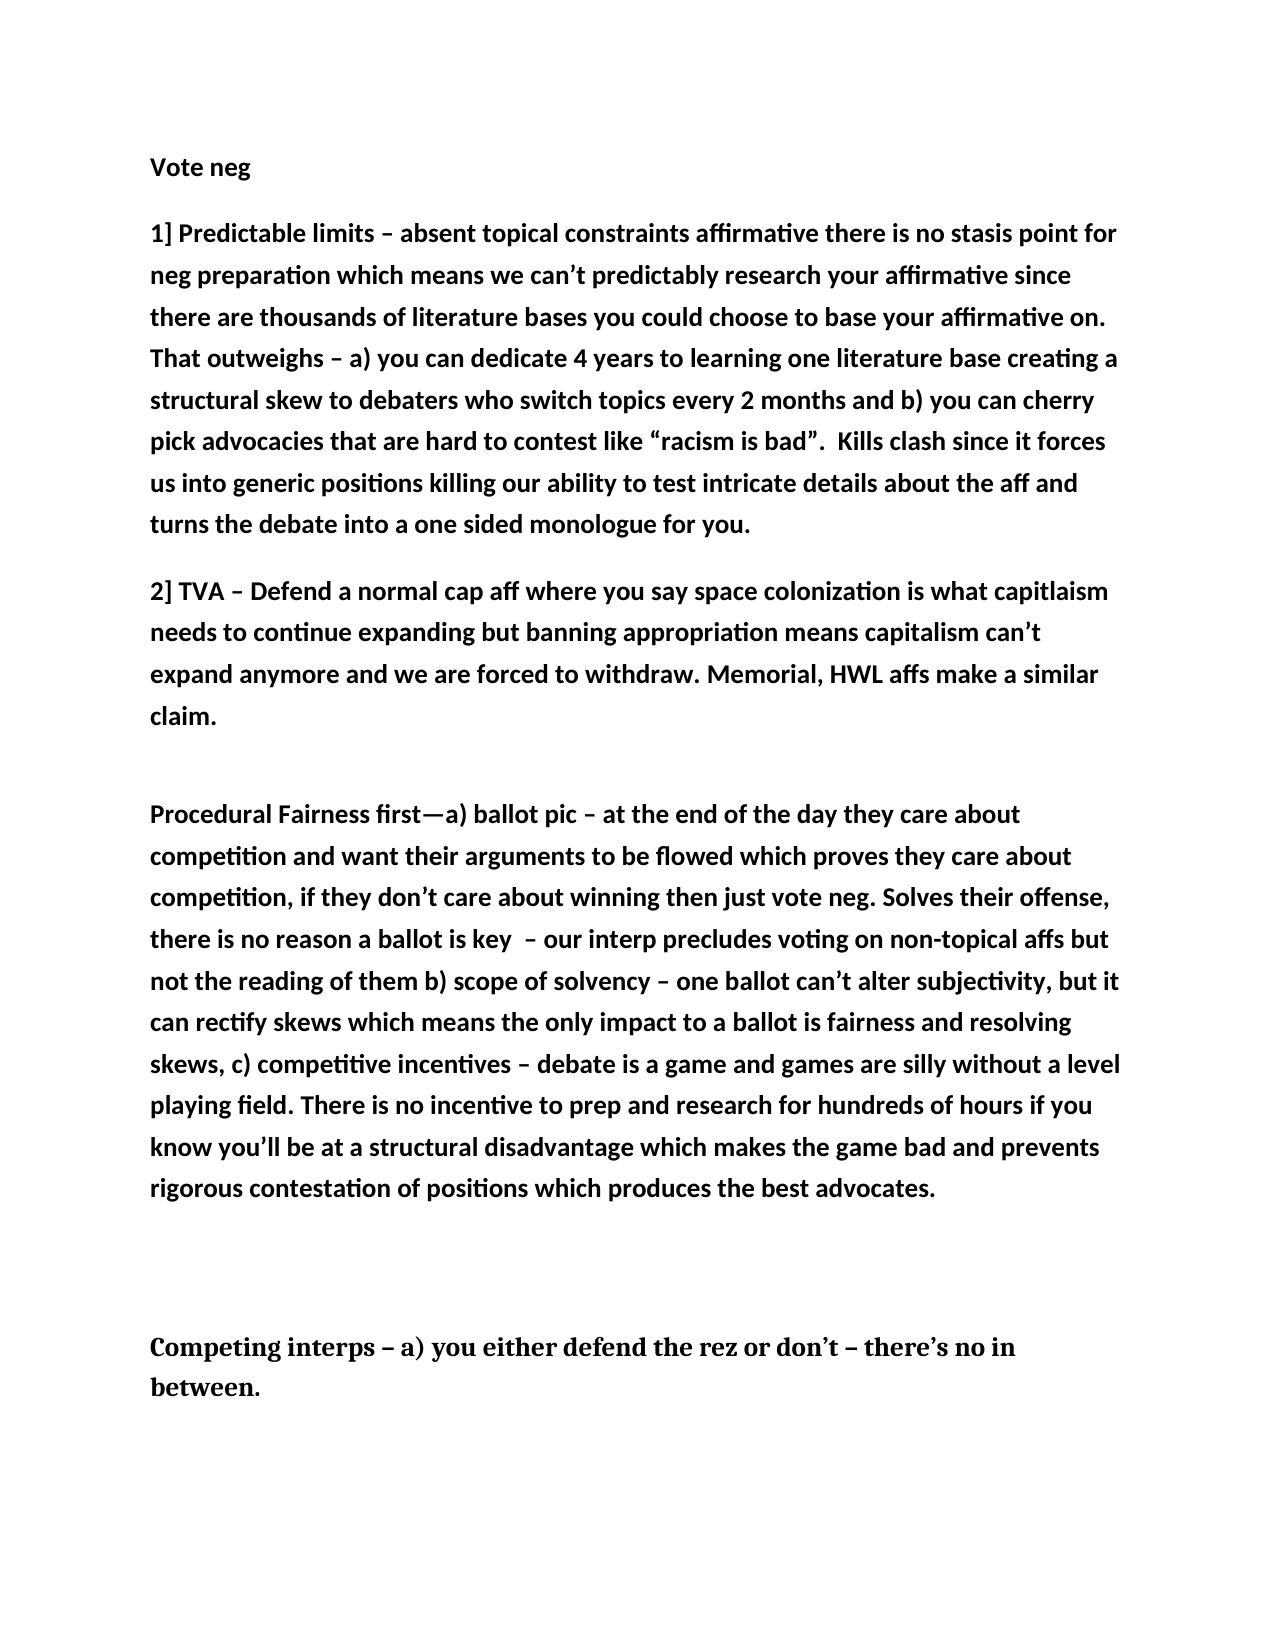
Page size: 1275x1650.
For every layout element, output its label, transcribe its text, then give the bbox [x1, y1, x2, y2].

subtitle 1] Predictable limits – absent topical constraints affirmative there is no stasis point for neg preparation which means we can’t predictably research your affirmative since there are thousands of literature bases you could choose to base your affirmative on. That outweighs – a) you can dedicate 4 years to learning one literature base creating a structural skew to debaters who switch topics every 2 months and b) you can cherry pick advocacies that are hard to contest like “racism is bad”. Kills clash since it forces us into generic positions killing our ability to test intricate details about the aff and turns the debate into a one sided monologue for you. [150, 217, 1125, 541]
subtitle 2] TVA – Defend a normal cap aff where you say space colonization is what capitlaism needs to continue expanding but banning appropriation means capitalism can’t expand anymore and we are forced to withdraw. Memorial, HWL affs make a similar claim. [150, 574, 1125, 732]
subtitle Vote neg [150, 150, 1125, 183]
subtitle Competing interps – a) you either defend the rez or don’t – there’s no in between. [150, 1332, 1125, 1403]
subtitle Procedural Fairness first—a) ballot pic – at the end of the day they care about competition and want their arguments to be flowed which proves they care about competition, if they don’t care about winning then just vote neg. Solves their offense, there is no reason a ballot is key – our interp precludes voting on non-topical affs but not the reading of them b) scope of solvency – one ballot can’t alter subjectivity, but it can rectify skews which means the only impact to a ballot is fairness and resolving skews, c) competitive incentives – debate is a game and games are silly without a level playing field. There is no incentive to prep and research for hundreds of hours if you know you’ll be at a structural disadvantage which makes the game bad and prevents rigorous contestation of positions which produces the best advocates. [150, 797, 1125, 1204]
